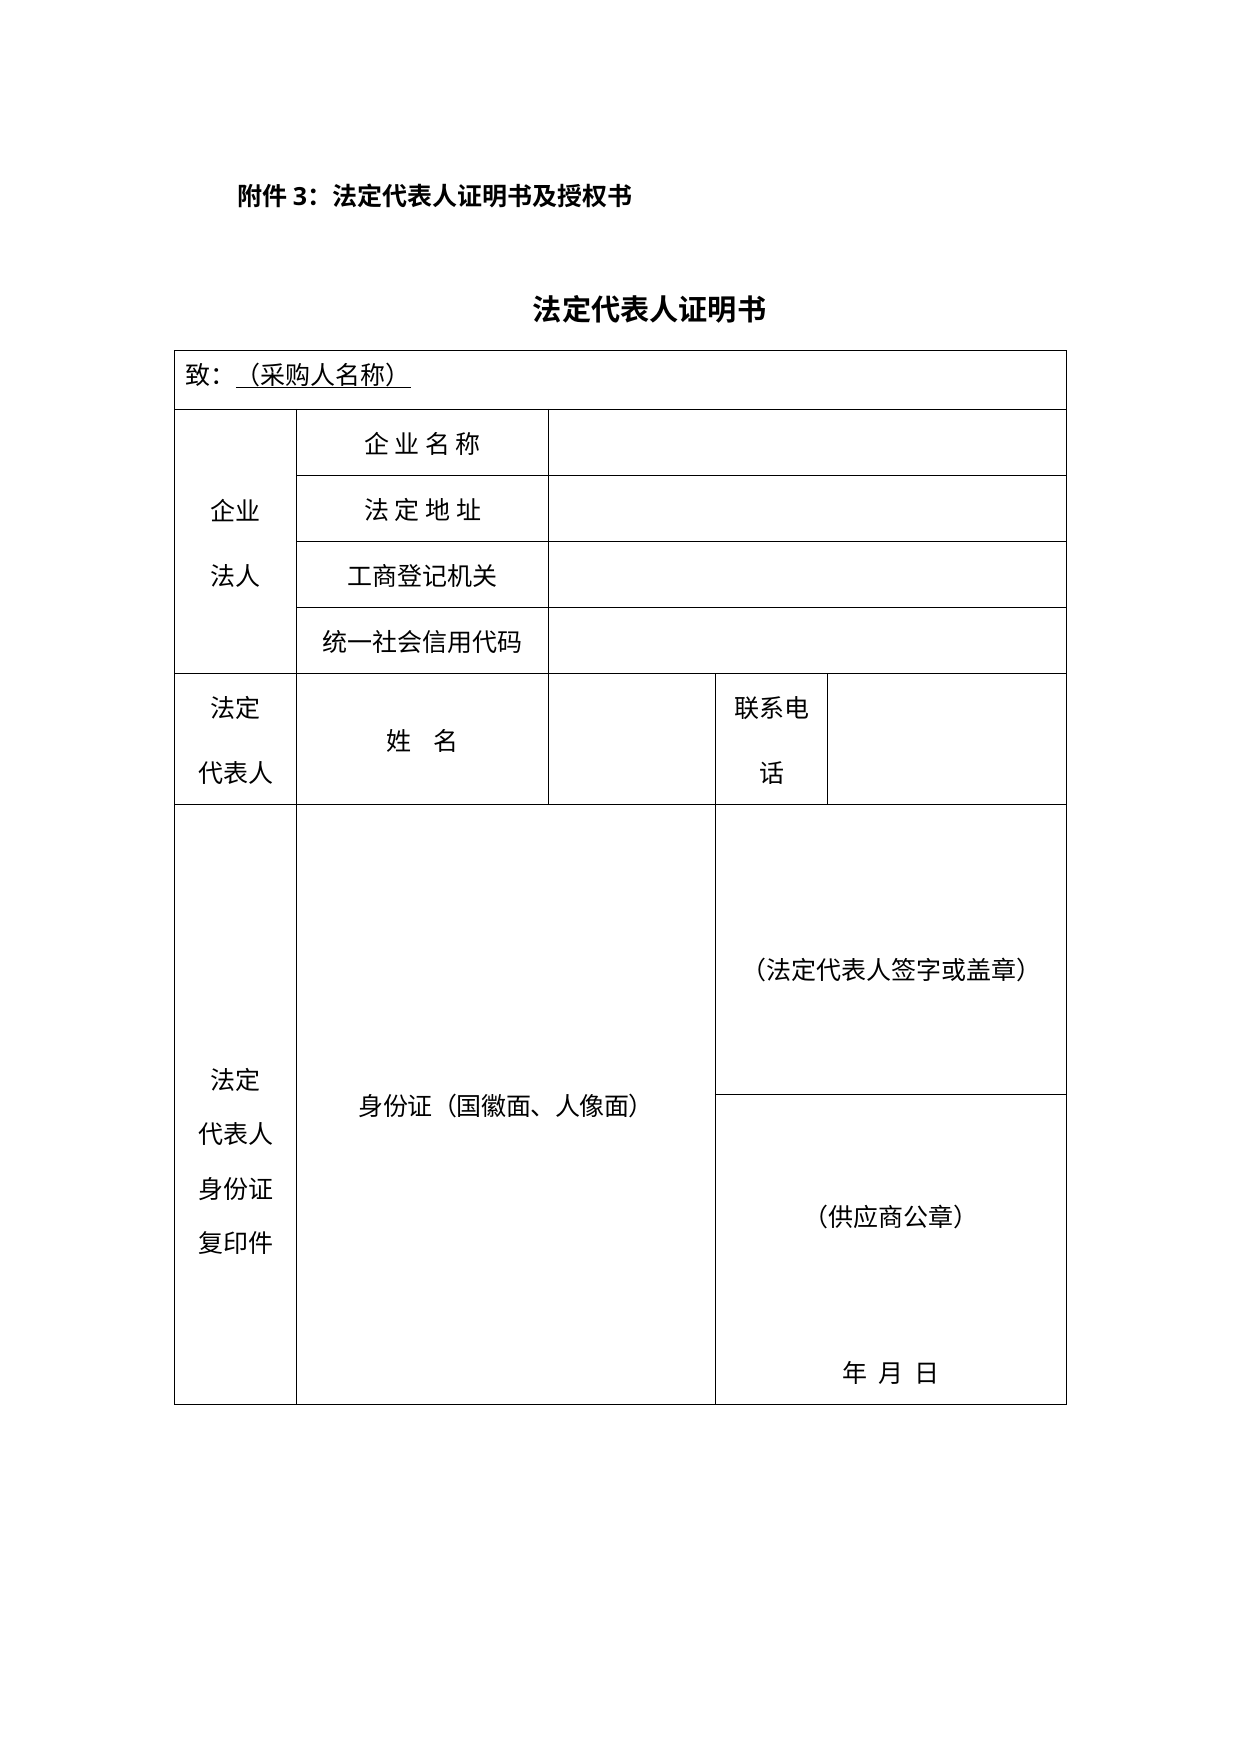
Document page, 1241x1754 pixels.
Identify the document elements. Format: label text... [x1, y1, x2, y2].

text 法定代表人证明书 [187, 286, 1053, 329]
table_cell [549, 410, 1066, 475]
text 附件3：法定代表人证明书及授权书 [187, 162, 1053, 227]
table_cell 联系电话 [716, 674, 827, 804]
table_cell 身份证（国徽面、人像面） [297, 805, 715, 1404]
table_cell 企业 法人 [175, 410, 296, 673]
table_cell 法定 代表人 [175, 674, 296, 804]
table_cell 姓 名 [297, 674, 548, 804]
table_cell （供应商公章） 年 月 日 [716, 1095, 1066, 1404]
table_cell （法定代表人签字或盖章） [716, 805, 1066, 1094]
table_header 致：（采购人名称） [175, 351, 1066, 409]
table_cell 工商登记机关 [297, 542, 548, 607]
table_cell 法定 代表人 身份证 复印件 [175, 805, 296, 1404]
table_cell 法 定 地 址 [297, 476, 548, 541]
table_cell [549, 674, 715, 804]
table_cell 统一社会信用代码 [297, 608, 548, 673]
table_cell [549, 476, 1066, 541]
table_cell [549, 542, 1066, 607]
table_cell [828, 674, 1066, 804]
table_cell [549, 608, 1066, 673]
table_cell 企 业 名 称 [297, 410, 548, 475]
